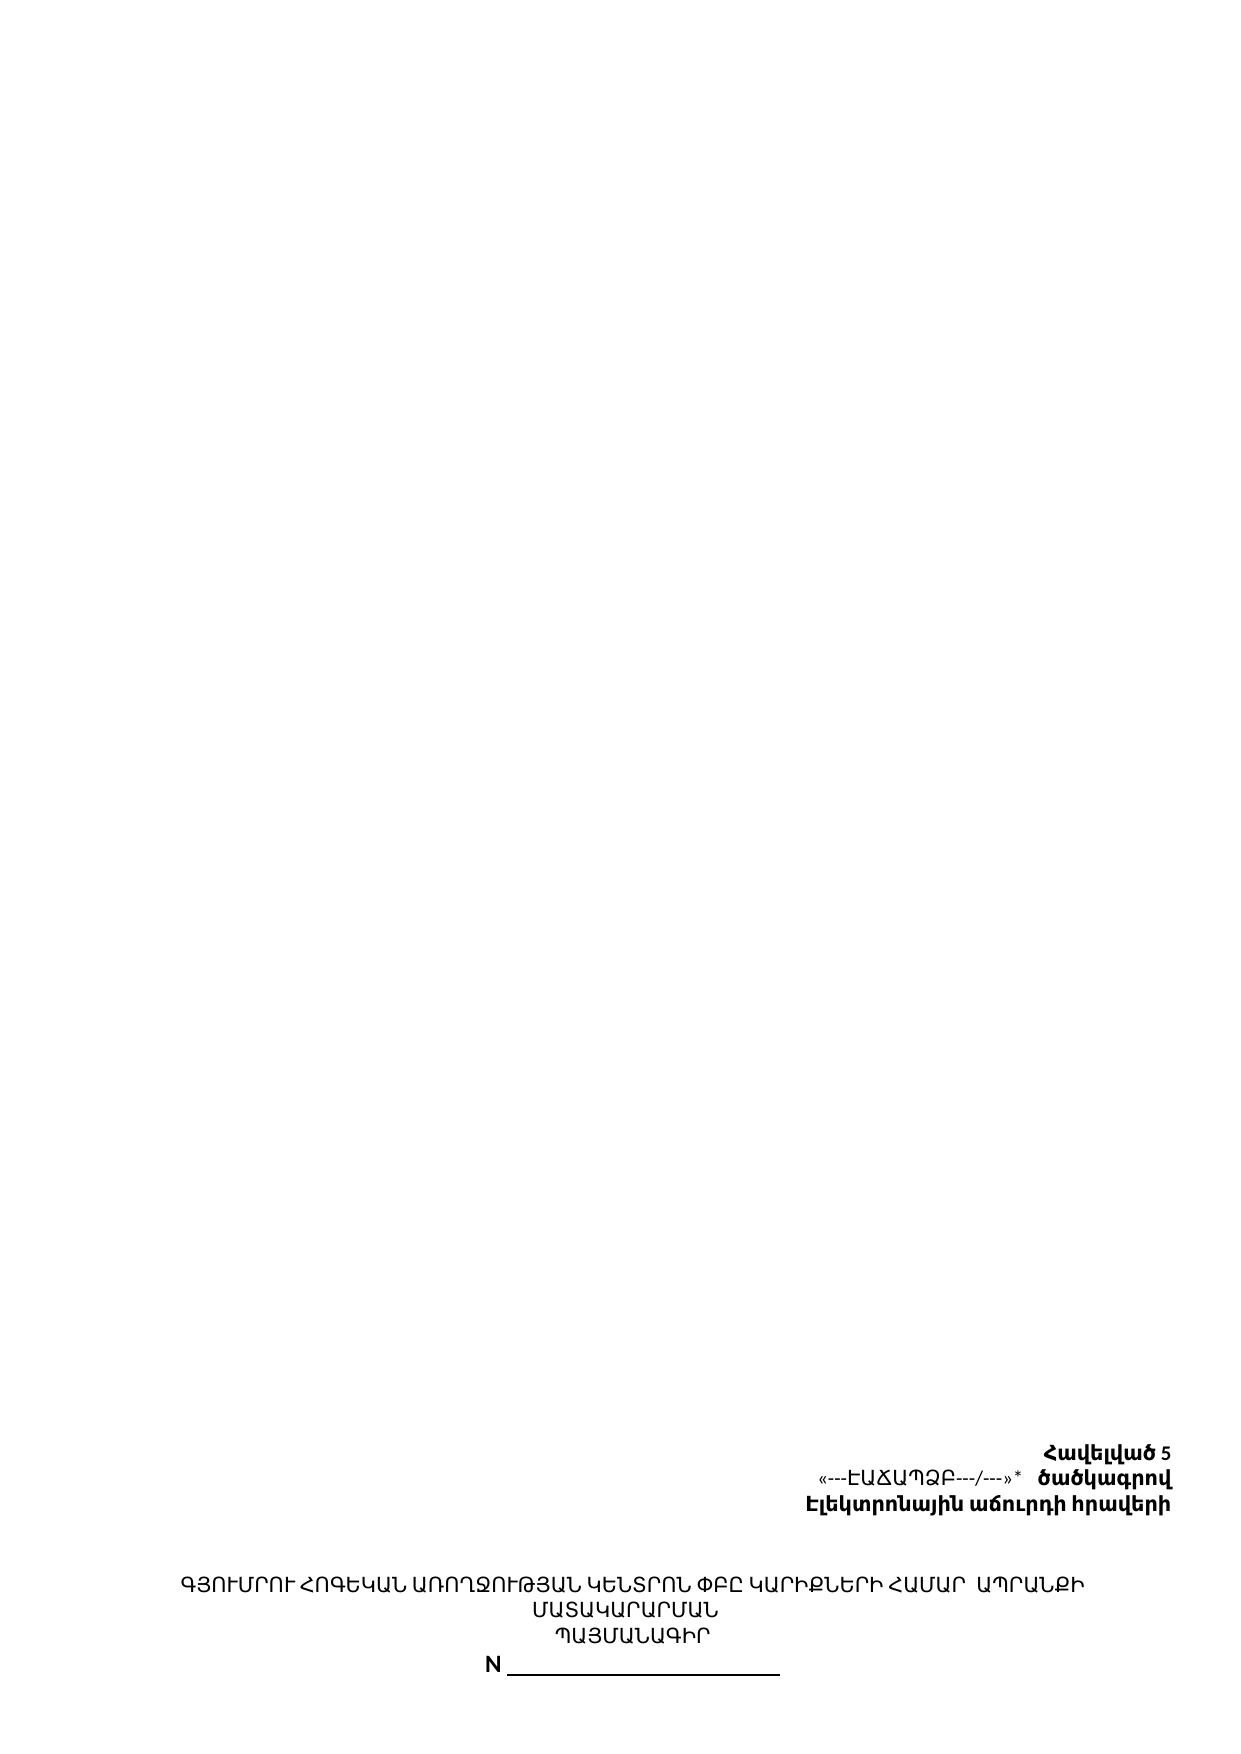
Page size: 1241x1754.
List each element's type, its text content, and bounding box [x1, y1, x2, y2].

text ՊԱՅՄԱՆԱԳԻՐ [79, 1623, 1171, 1648]
text Էլեկտրոնային աճուրդի հրավերի [94, 1491, 1171, 1516]
text ԳՅՈՒՄՐՈՒ ՀՈԳԵԿԱՆ ԱՌՈՂՋՈՒԹՅԱՆ ԿԵՆՏՐՈՆ ՓԲԸ ԿԱՐԻՔՆԵՐԻ ՀԱՄԱՐ ԱՊՐԱՆՔԻ ՄԱՏԱԿԱՐԱՐՄԱՆ [79, 1572, 1171, 1623]
text «---ԷԱՃԱՊՁԲ---/---»* ծածկագրով [94, 1465, 1171, 1491]
text Հավելված 5 [94, 1440, 1171, 1465]
text N [79, 1648, 1171, 1679]
